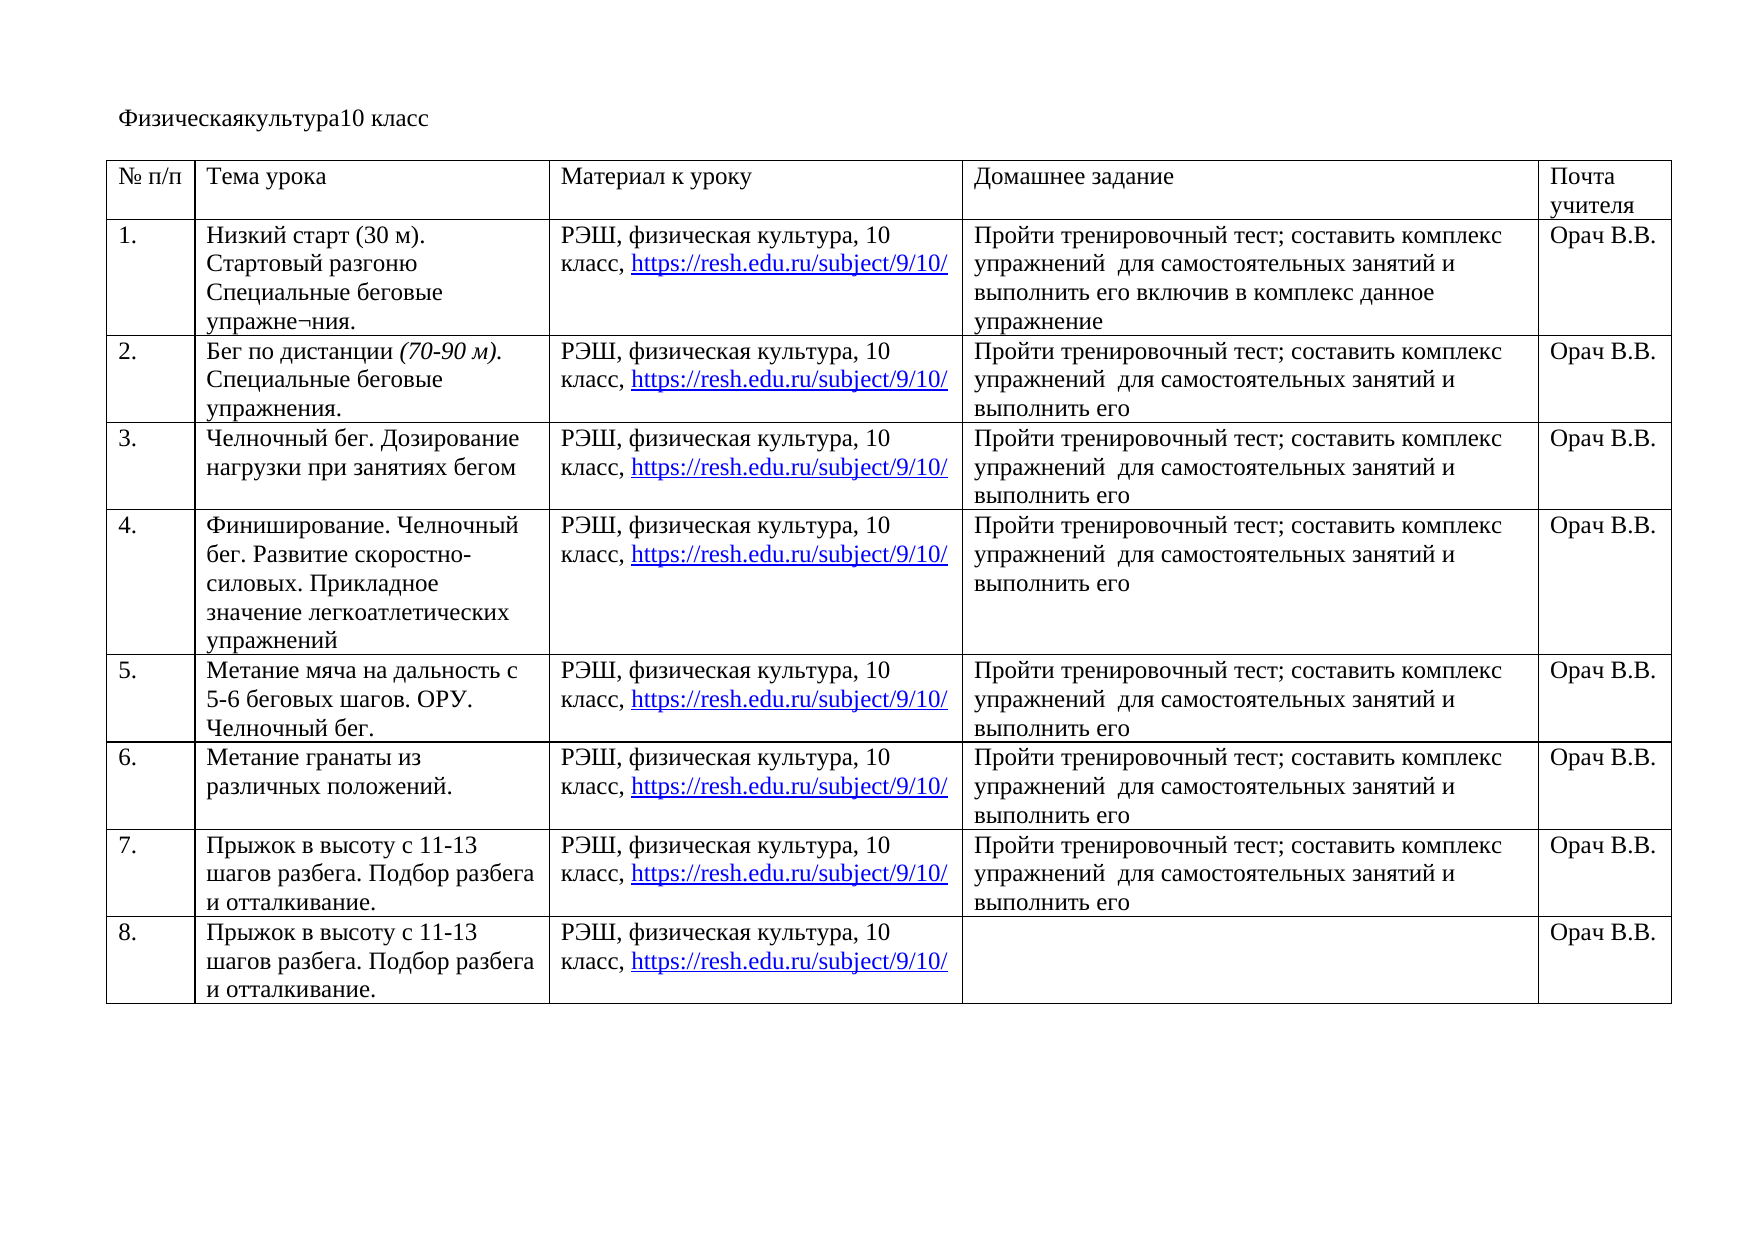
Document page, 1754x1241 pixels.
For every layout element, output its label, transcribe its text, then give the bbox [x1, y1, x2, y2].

table_header Домашнее задание [963, 161, 1538, 219]
table_header Тема урока [196, 161, 549, 219]
table_cell Пройти тренировочный тест; составить комплекс упражнений для самостоятельных занятий и выполнить его [963, 510, 1538, 654]
table_cell Орач В.В. [1539, 336, 1671, 422]
table_cell РЭШ, физическая культура, 10 класс, https://resh.edu.ru/subject/9/10/ [550, 336, 962, 422]
table_cell Пройти тренировочный тест; составить комплекс упражнений для самостоятельных занятий и выполнить его [963, 655, 1538, 741]
table_cell Метание мяча на дальность с 5-6 беговых шагов. ОРУ. Челночный бег. [196, 655, 549, 741]
table_header Материал к уроку [550, 161, 962, 219]
table_cell РЭШ, физическая культура, 10 класс, https://resh.edu.ru/subject/9/10/ [550, 830, 962, 916]
table_cell РЭШ, физическая культура, 10 класс, https://resh.edu.ru/subject/9/10/ [550, 743, 962, 829]
table_cell РЭШ, физическая культура, 10 класс, https://resh.edu.ru/subject/9/10/ [550, 423, 962, 509]
table_cell [107, 336, 194, 422]
table_cell Орач В.В. [1539, 917, 1671, 1003]
table_cell Орач В.В. [1539, 743, 1671, 829]
table_cell Финиширование. Челночный бег. Развитие скоростно-силовых. Прикладное значение легкоатлетических упражнений [196, 510, 549, 654]
table_cell РЭШ, физическая культура, 10 класс, https://resh.edu.ru/subject/9/10/ [550, 917, 962, 1003]
table_cell [107, 743, 194, 829]
table_cell Метание гранаты из различных положений. [196, 743, 549, 829]
table_cell Прыжок в высоту с 11-13 шагов разбега. Подбор разбега и отталкивание. [196, 830, 549, 916]
table_cell [107, 917, 194, 1003]
table_cell РЭШ, физическая культура, 10 класс, https://resh.edu.ru/subject/9/10/ [550, 510, 962, 654]
table_cell Орач В.В. [1539, 655, 1671, 741]
table_cell [107, 655, 194, 741]
table_cell Прыжок в высоту с 11-13 шагов разбега. Подбор разбега и отталкивание. [196, 917, 549, 1003]
table_cell Орач В.В. [1539, 510, 1671, 654]
table_cell Орач В.В. [1539, 830, 1671, 916]
table_cell РЭШ, физическая культура, 10 класс, https://resh.edu.ru/subject/9/10/ [550, 220, 962, 335]
table_cell Пройти тренировочный тест; составить комплекс упражнений для самостоятельных занятий и выполнить его [963, 743, 1538, 829]
table_cell Низкий старт (30 м). Стартовый разгоню Специальные беговые упражне¬ния. [196, 220, 549, 335]
table_cell Пройти тренировочный тест; составить комплекс упражнений для самостоятельных занятий и выполнить его [963, 423, 1538, 509]
text Физическаякультура10 класс [118, 103, 1636, 131]
table_cell Бег по дистанции (70-90 м). Специальные беговые упражнения. [196, 336, 549, 422]
table_cell Пройти тренировочный тест; составить комплекс упражнений для самостоятельных занятий и выполнить его [963, 336, 1538, 422]
table_cell Орач В.В. [1539, 423, 1671, 509]
table_cell Пройти тренировочный тест; составить комплекс упражнений для самостоятельных занятий и выполнить его включив в комплекс данное упражнение [963, 220, 1538, 335]
table_header № п/п [107, 161, 194, 219]
table_cell [963, 917, 1538, 1003]
table_header Почта учителя [1539, 161, 1671, 219]
table_cell Пройти тренировочный тест; составить комплекс упражнений для самостоятельных занятий и выполнить его [963, 830, 1538, 916]
table_cell Челночный бег. Дозирование нагрузки при занятиях бегом [196, 423, 549, 509]
table_cell [107, 830, 194, 916]
table_cell Орач В.В. [1539, 220, 1671, 335]
table_cell РЭШ, физическая культура, 10 класс, https://resh.edu.ru/subject/9/10/ [550, 655, 962, 741]
table_cell [107, 220, 194, 335]
table_cell [107, 510, 194, 654]
table_cell [107, 423, 194, 509]
